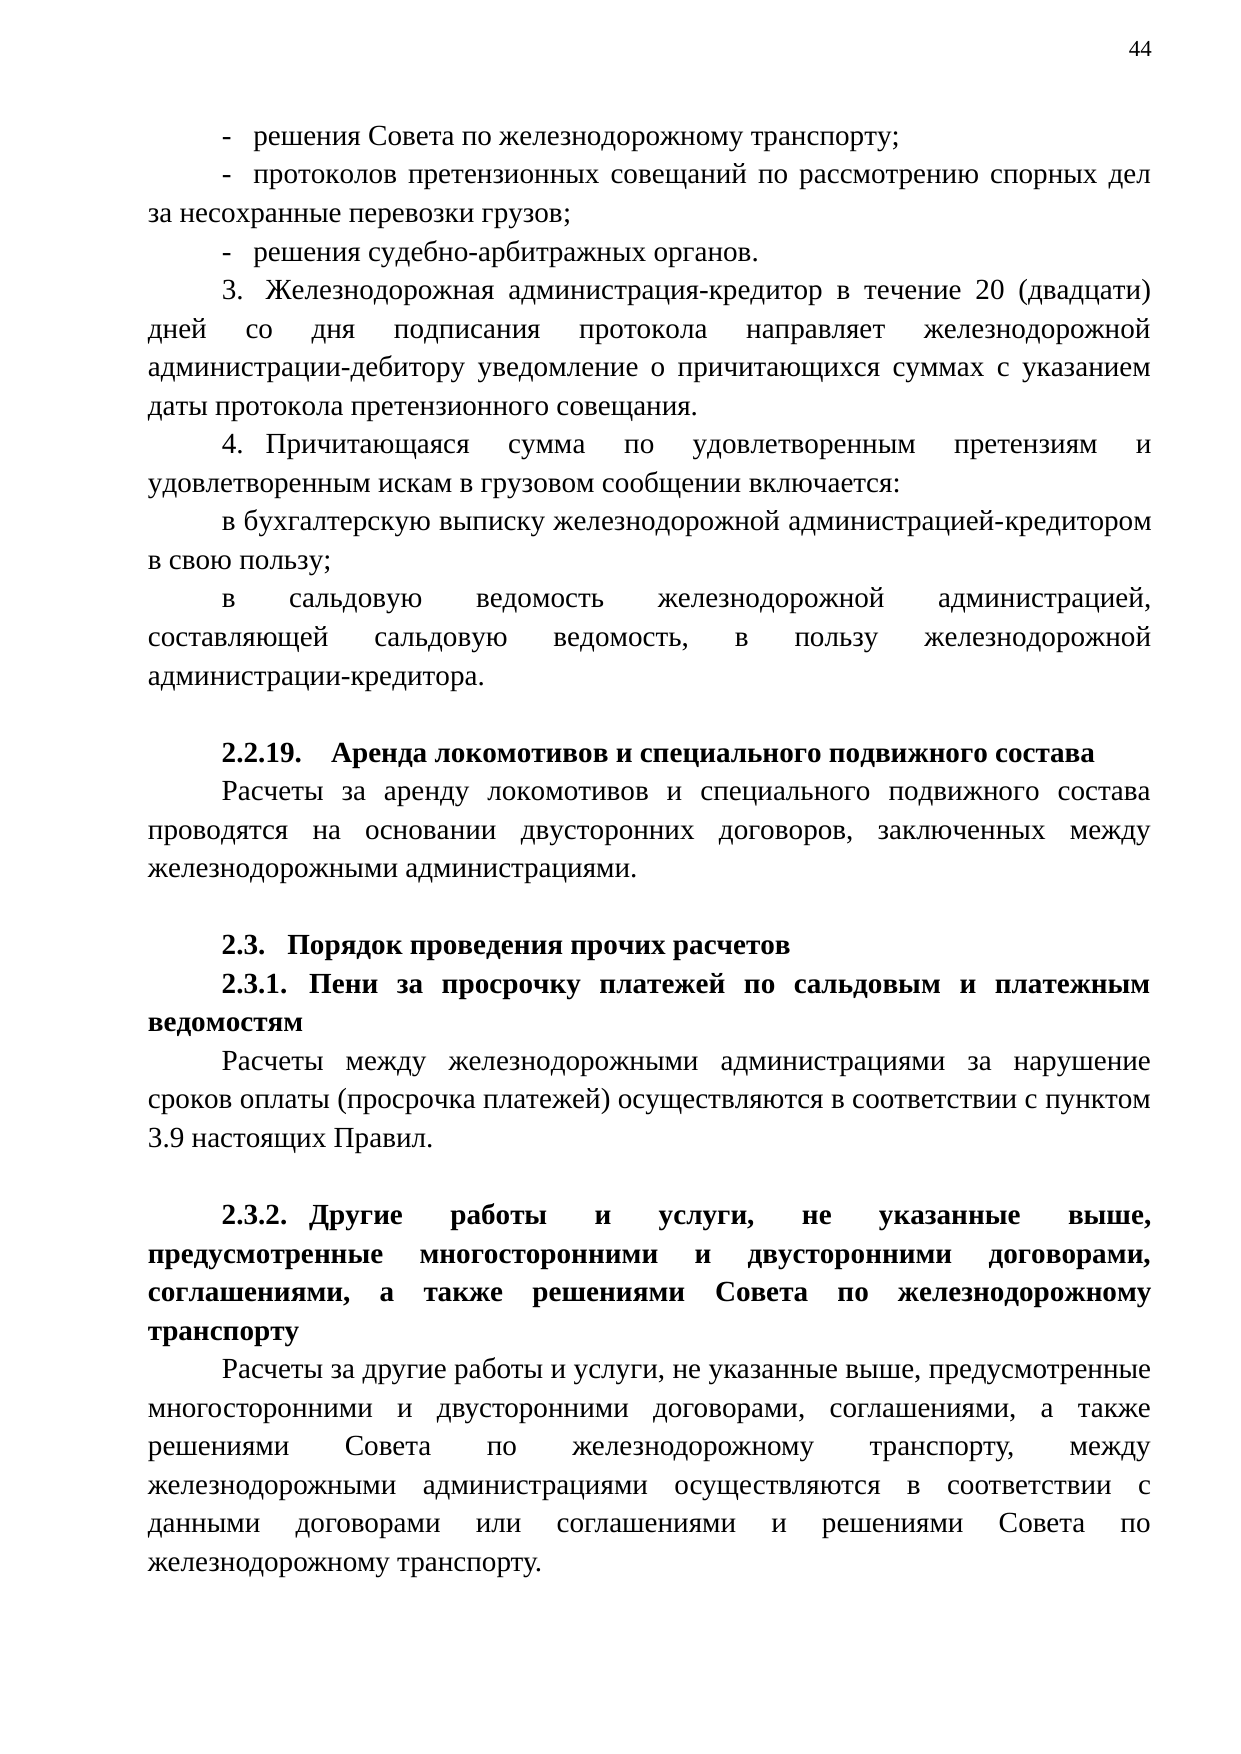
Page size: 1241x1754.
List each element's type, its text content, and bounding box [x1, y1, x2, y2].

text Расчеты между железнодорожными администрациями за нарушение сроков оплаты (просрочка платежей) осуществляются в соответствии с пунктом 3.9 настоящих Правил. [148, 1043, 1152, 1154]
text - протоколов претензионных совещаний по рассмотрению спорных дел за несохранные перевозки грузов; [148, 157, 1152, 229]
text - решения Совета по железнодорожному транспорту; [148, 118, 1152, 152]
text Расчеты за аренду локомотивов и специального подвижного состава проводятся на основании двусторонних договоров, заключенных между железнодорожными администрациями. [148, 773, 1152, 884]
text 3. Железнодорожная администрация-кредитор в течение 20 (двадцати) дней со дня подписания протокола направляет железнодорожной администрации-дебитору уведомление о причитающихся суммах с указанием даты протокола претензионного совещания. [148, 272, 1152, 421]
text 2.3.2. Другие работы и услуги, не указанные выше, предусмотренные многосторонними и двусторонними договорами, соглашениями, а также решениями Совета по железнодорожному транспорту [148, 1197, 1152, 1346]
text 2.3.1. Пени за просрочку платежей по сальдовым и платежным ведомостям [148, 966, 1152, 1038]
text в сальдовую ведомость железнодорожной администрацией, составляющей сальдовую ведомость, в пользу железнодорожной администрации-кредитора. [148, 581, 1152, 691]
list - решения судебно-арбитражных органов. [148, 234, 1152, 267]
text 2.3. Порядок проведения прочих расчетов [148, 927, 1152, 961]
text в бухгалтерскую выписку железнодорожной администрацией-кредитором в свою пользу; [148, 503, 1152, 576]
subtitle Расчеты за другие работы и услуги, не указанные выше, предусмотренные многосторонними и двусторонними договорами, соглашениями, а также решениями Совета по железнодорожному транспорту, между железнодорожными администрациями осуществляются в соответствии с данными договорами или соглашениями и решениями Совета по железнодорожному транспорту. [148, 1351, 1152, 1578]
list 4. Причитающаяся сумма по удовлетворенным претензиям и удовлетворенным искам в грузовом сообщении включается: [148, 426, 1152, 498]
text 2.2.19. Аренда локомотивов и специального подвижного состава [148, 735, 1152, 768]
